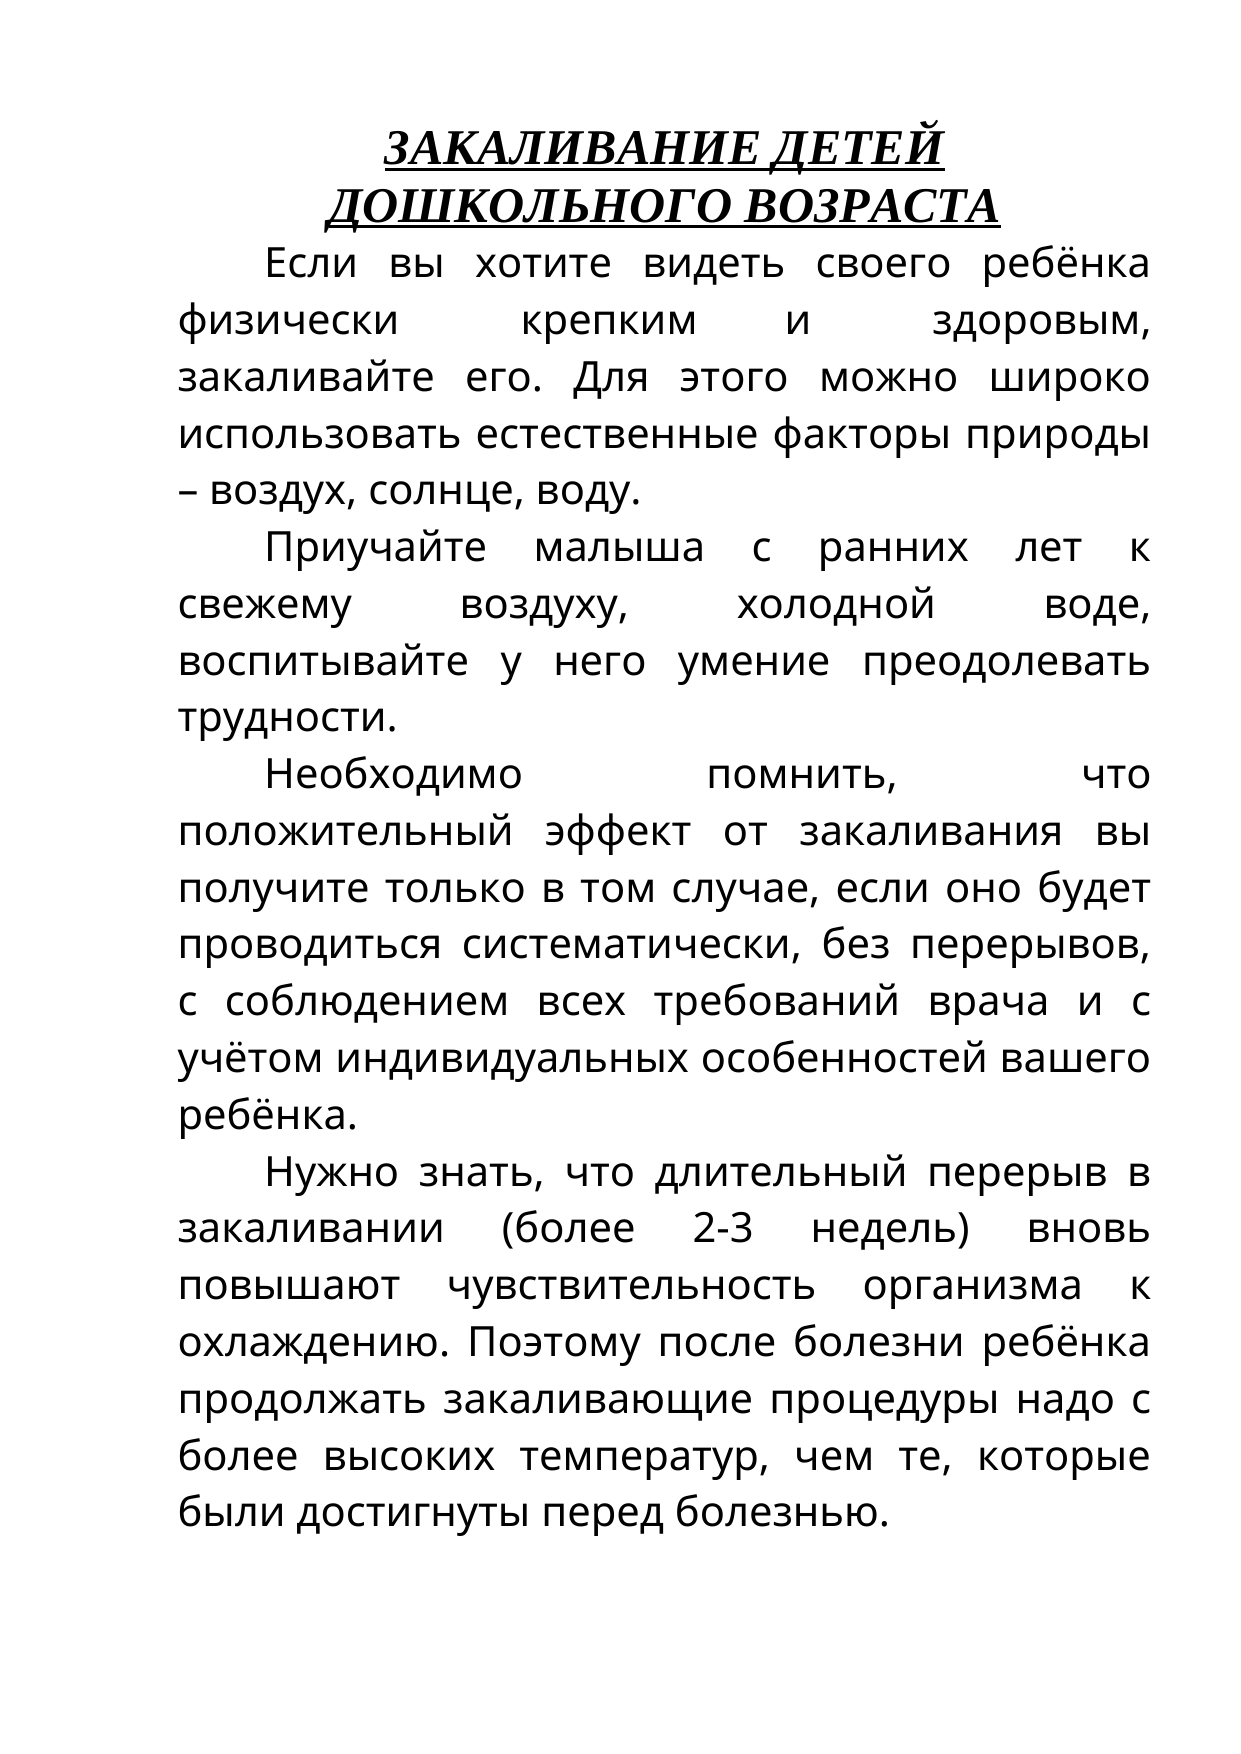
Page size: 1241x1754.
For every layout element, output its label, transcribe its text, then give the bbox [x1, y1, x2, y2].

text ЗАКАЛИВАНИЕ ДЕТЕЙ ДОШКОЛЬНОГО ВОЗРАСТА [177, 118, 1152, 233]
text Нужно знать, что длительный перерыв в закаливании (более 2-3 недель) вновь повышают чувствительность организма к охлаждению. Поэтому после болезни ребёнка продолжать закаливающие процедуры надо с более высоких температур, чем те, которые были достигнуты перед болезнью. [177, 1141, 1152, 1539]
text Необходимо помнить, что положительный эффект от закаливания вы получите только в том случае, если оно будет проводиться систематически, без перерывов, с соблюдением всех требований врача и с учётом индивидуальных особенностей вашего ребёнка. [177, 744, 1152, 1141]
text Приучайте малыша с ранних лет к свежему воздуху, холодной воде, воспитывайте у него умение преодолевать трудности. [177, 517, 1152, 744]
text Если вы хотите видеть своего ребёнка физически крепким и здоровым, закаливайте его. Для этого можно широко использовать естественные факторы природы – воздух, солнце, воду. [177, 233, 1152, 517]
